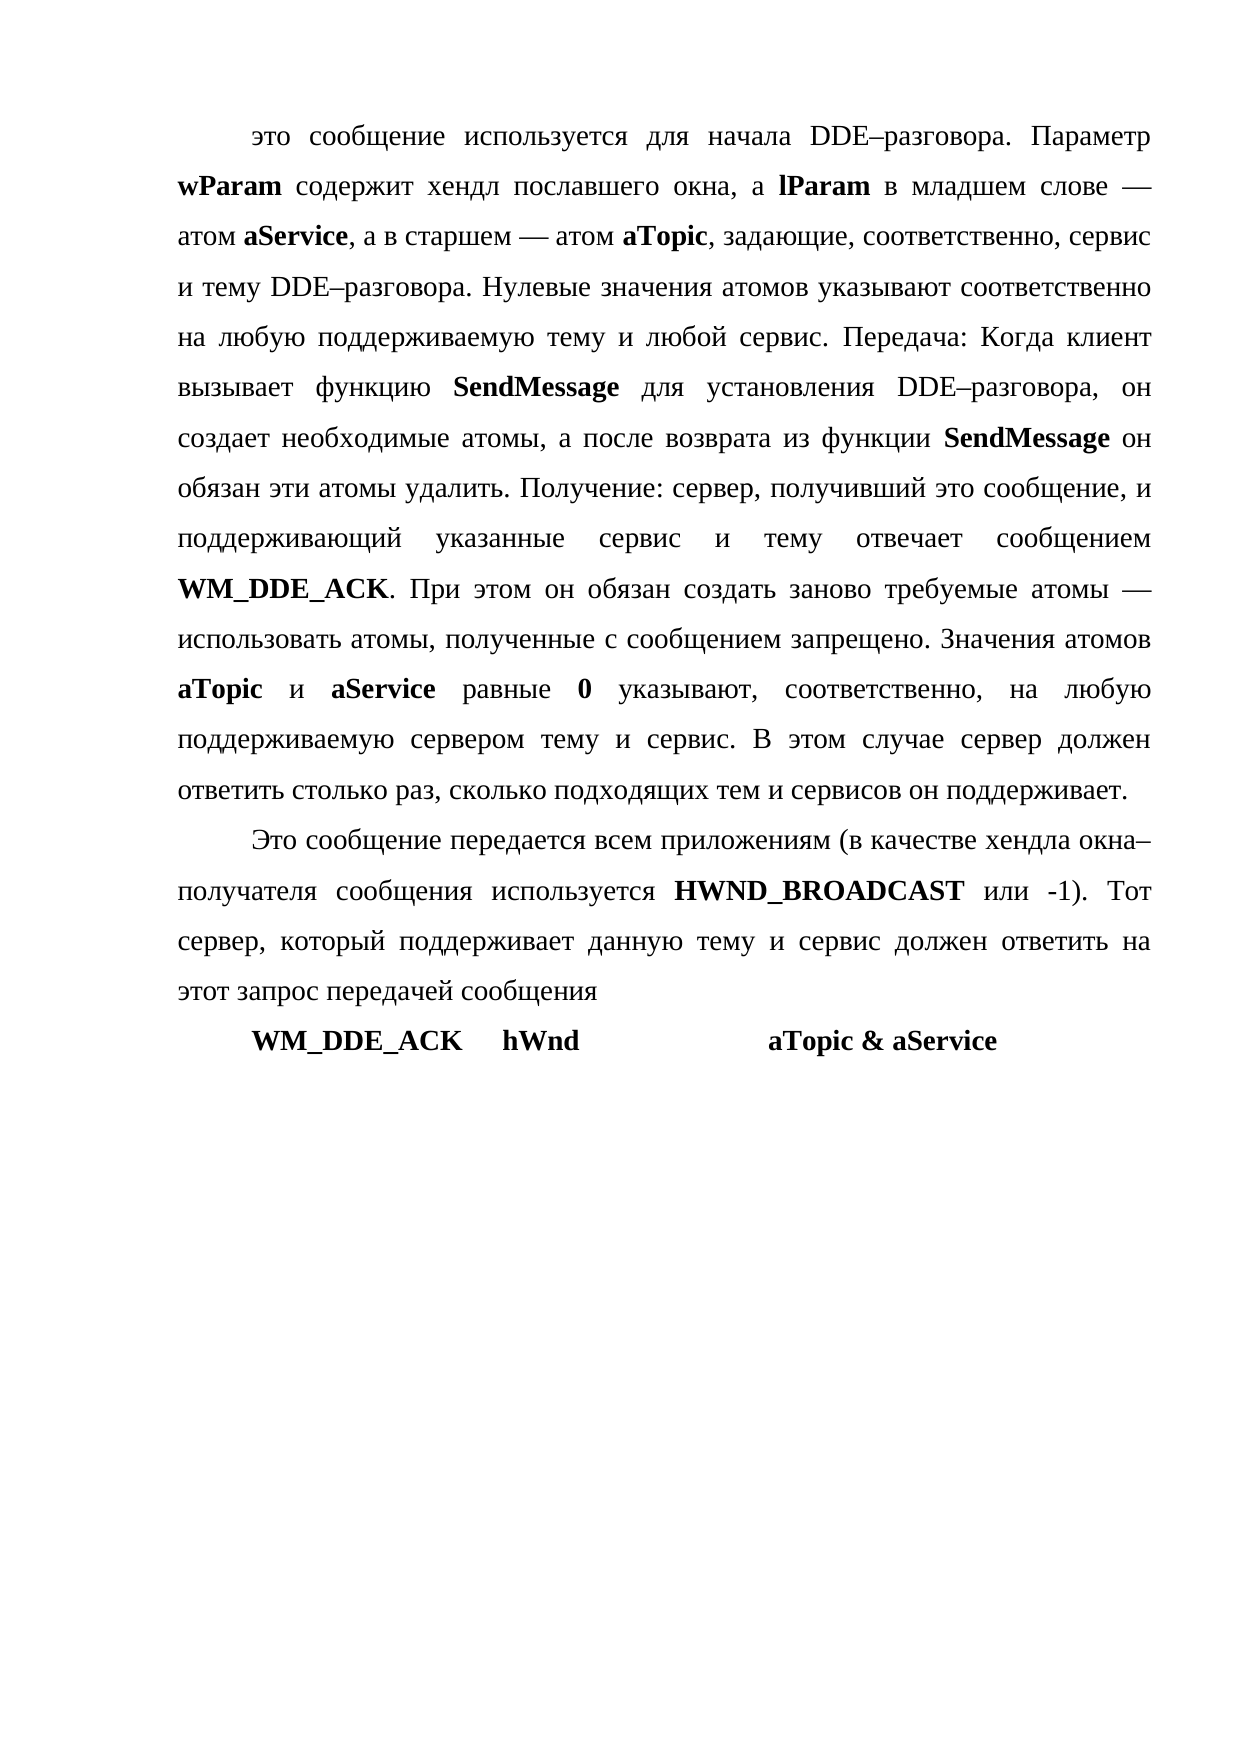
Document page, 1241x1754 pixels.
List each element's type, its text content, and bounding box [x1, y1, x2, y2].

text Это сообщение передается всем приложениям (в качестве хендла окна–получателя сообщения используется HWND_BROADCAST или -1). Тот сервер, который поддерживает данную тему и сервис должен ответить на этот запрос передачей сообщения [177, 822, 1152, 1007]
text это сообщение используется для начала DDE–разговора. Параметр wParam содержит хендл пославшего окна, а lParam в младшем слове — атом aService, а в старшем — атом aTopic, задающие, соответственно, сервис и тему DDE–разговора. Нулевые значения атомов указывают соответственно на любую поддерживаемую тему и любой сервис. Передача: Когда клиент вызывает функцию SendMessage для установления DDE–разговора, он создает необходимые атомы, а после возврата из функции SendMessage он обязан эти атомы удалить. Получение: сервер, получивший это сообщение, и поддерживающий указанные сервис и тему отвечает сообщением WM_DDE_ACK. При этом он обязан создать заново требуемые атомы — использовать атомы, полученные с сообщением запрещено. Значения атомов aTopic и aService равные 0 указывают, соответственно, на любую поддерживаемую сервером тему и сервис. В этом случае сервер должен ответить столько раз, сколько подходящих тем и сервисов он поддерживает. [177, 118, 1152, 806]
text WM_DDE_ACK hWnd aTopic & aService [177, 1024, 1152, 1057]
